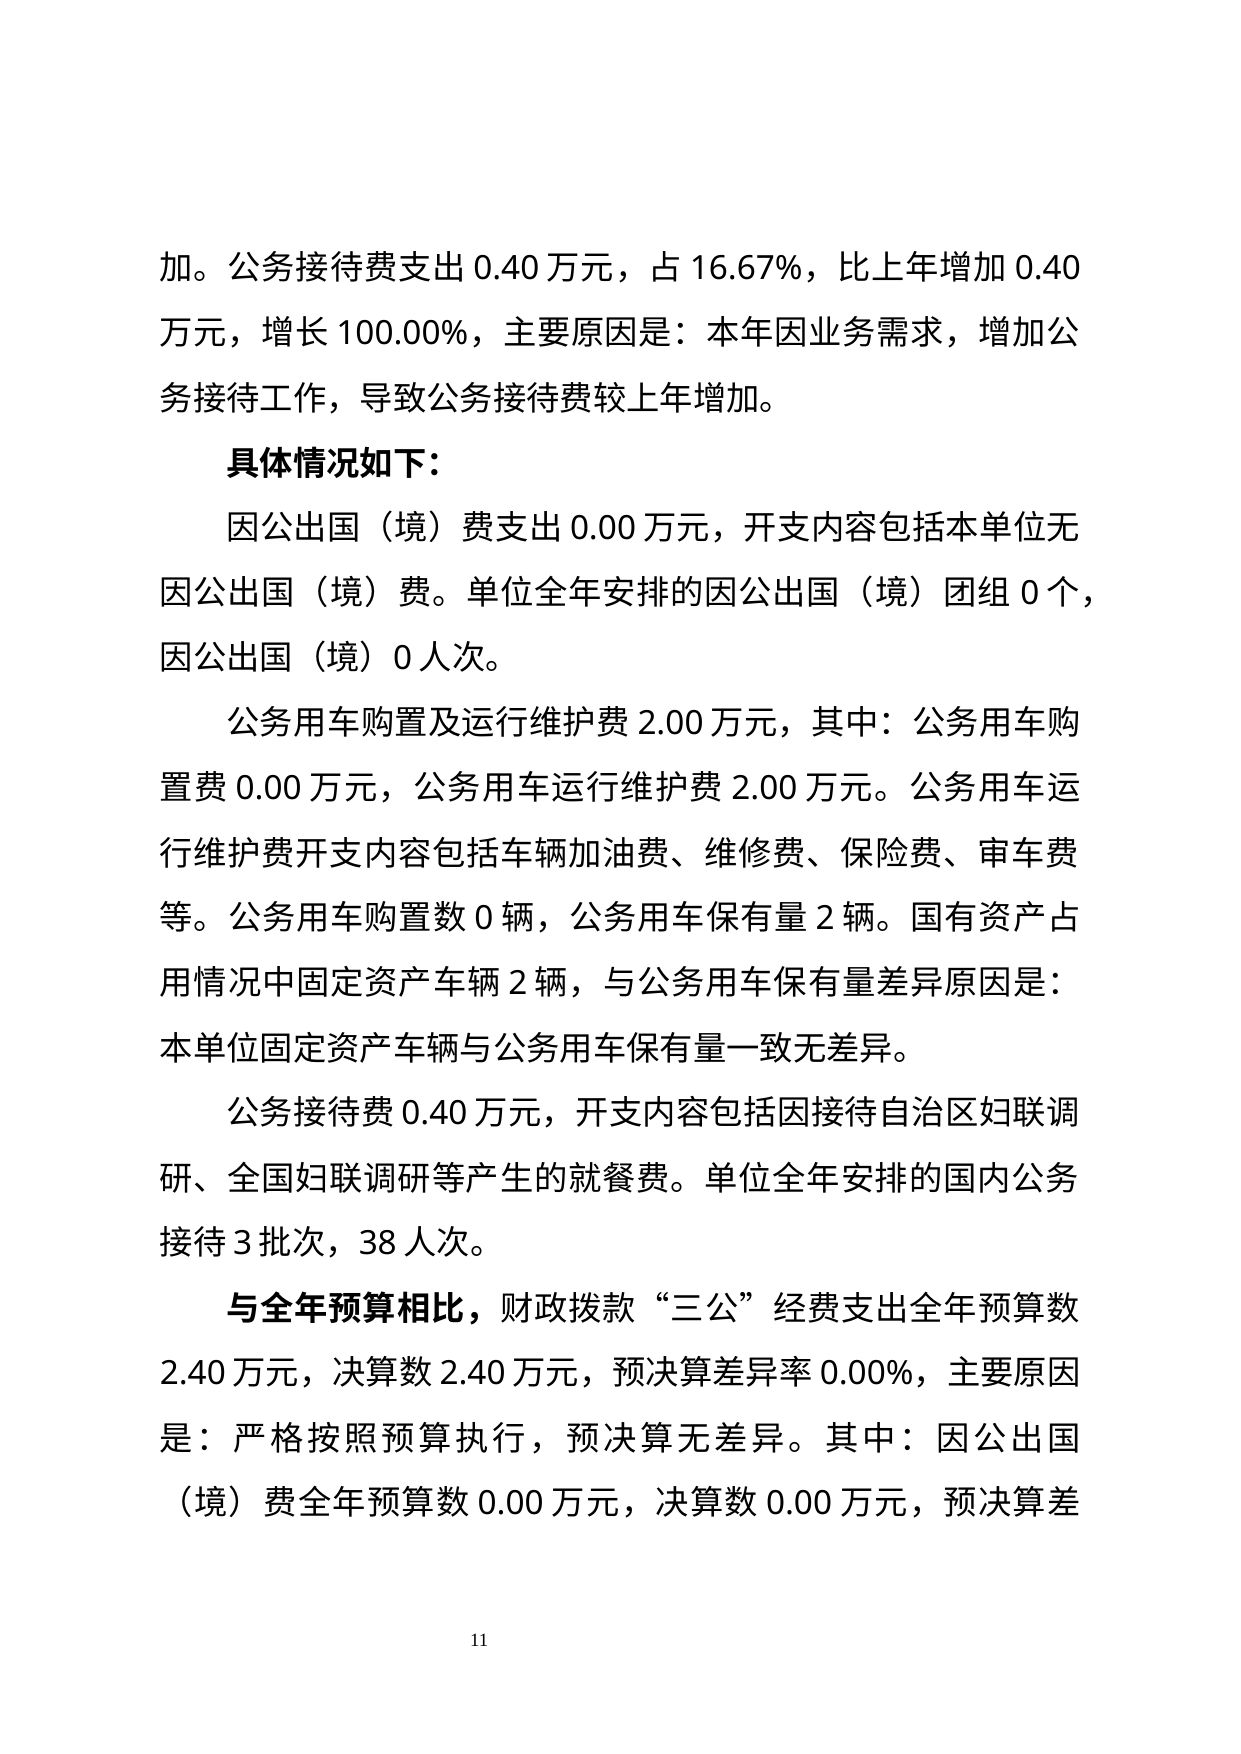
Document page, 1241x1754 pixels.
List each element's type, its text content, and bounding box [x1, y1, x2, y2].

text 具体情况如下： [159, 428, 1081, 493]
text 公务用车购置及运行维护费2.00万元，其中：公务用车购置费0.00万元，公务用车运行维护费2.00万元。公务用车运行维护费开支内容包括车辆加油费、维修费、保险费、审车费等。公务用车购置数0辆，公务用车保有量2辆。国有资产占用情况中固定资产车辆2辆，与公务用车保有量差异原因是：本单位固定资产车辆与公务用车保有量一致无差异。 [159, 688, 1081, 1078]
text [159, 1273, 1081, 1533]
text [159, 233, 1081, 428]
text 因公出国（境）费支出0.00万元，开支内容包括本单位无因公出国（境）费。单位全年安排的因公出国（境）团组0个，因公出国（境）0人次。 [159, 493, 1081, 688]
text 公务接待费0.40万元，开支内容包括因接待自治区妇联调研、全国妇联调研等产生的就餐费。单位全年安排的国内公务接待3批次，38人次。 [159, 1078, 1081, 1273]
